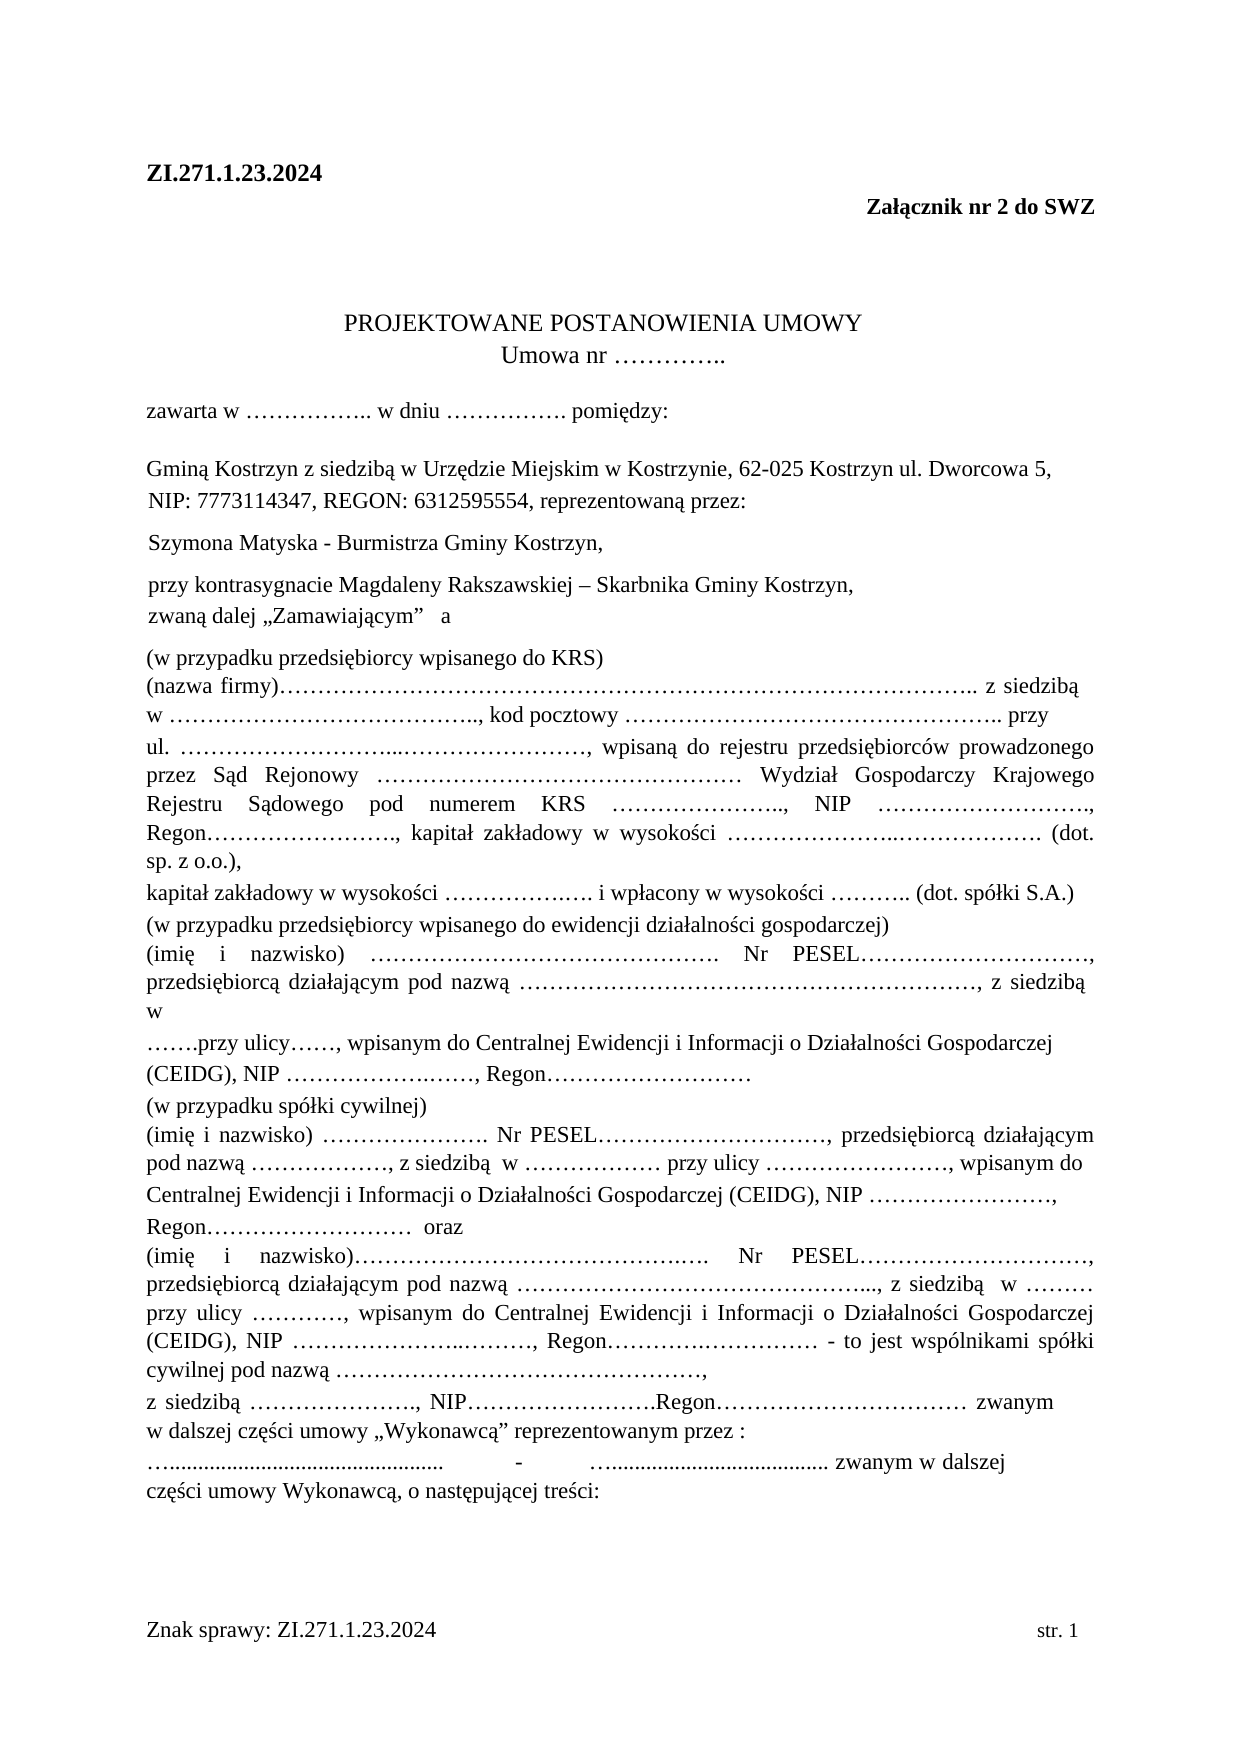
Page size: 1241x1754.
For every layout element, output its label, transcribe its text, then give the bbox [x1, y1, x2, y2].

text (w przypadku przedsiębiorcy wpisanego do KRS) [146, 644, 1095, 670]
text przy kontrasygnacie Magdaleny Rakszawskiej – Skarbnika Gminy Kostrzyn, zwaną dalej „Zamawiającym” a [148, 571, 855, 628]
text …................................................ - …...................................... zwanym w dalszej części umowy Wykonawcą, o następującej treści: [146, 1448, 1006, 1503]
text PROJEKTOWANE POSTANOWIENIA UMOWY Umowa nr ………….. [343, 308, 954, 369]
text Regon……………………… oraz [146, 1213, 1095, 1239]
text (CEIDG), NIP ……………….……, Regon……………………… [146, 1060, 1095, 1087]
text (imię i nazwisko) ………………………………………. Nr PESEL…………………………, przedsiębiorcą działającym pod nazwą ……………………………………………………, z siedzibą w [146, 939, 1095, 1023]
text Szymona Matyska - Burmistrza Gminy Kostrzyn, [148, 529, 855, 556]
text zawarta w …………….. w dniu ……………. pomiędzy: [146, 397, 1095, 423]
text ZI.271.1.23.2024 [146, 158, 1095, 187]
text (imię i nazwisko) …………………. Nr PESEL…………………………, przedsiębiorcą działającym pod nazwą ………………, z siedzibą w ……………… przy ulicy ……………………, wpisanym do [146, 1121, 1095, 1176]
text z siedzibą …………………., NIP…………………….Regon…………………………… zwanym w dalszej części umowy „Wykonawcą” reprezentowanym przez : [146, 1388, 1072, 1443]
text Załącznik nr 2 do SWZ [148, 193, 1095, 219]
text NIP: 7773114347, REGON: 6312595554, reprezentowaną przez: [148, 487, 855, 514]
text Centralnej Ewidencji i Informacji o Działalności Gospodarczej (CEIDG), NIP ……………………, [146, 1181, 1095, 1208]
text (imię i nazwisko)…………………………………….…. Nr PESEL…………………………, przedsiębiorcą działającym pod nazwą ………………………………………..., z siedzibą w ……… przy ulicy …………, wpisanym do Centralnej Ewidencji i Informacji o Działalności Gospodarczej (CEIDG), NIP …………………..………, Regon………….…………… - to jest wspólnikami spółki cywilnej pod nazwą …………………………………………, [146, 1242, 1095, 1383]
text (w przypadku przedsiębiorcy wpisanego do ewidencji działalności gospodarczej) [146, 911, 1095, 937]
text kapitał zakładowy w wysokości …………….…. i wpłacony w wysokości ……….. (dot. spółki S.A.) [146, 879, 1095, 906]
text (w przypadku spółki cywilnej) [146, 1092, 1095, 1118]
text …….przy ulicy……, wpisanym do Centralnej Ewidencji i Informacji o Działalności Gospodarczej [146, 1029, 1095, 1055]
text ul. ………………………...……………………, wpisaną do rejestru przedsiębiorców prowadzonego przez Sąd Rejonowy ………………………………………… Wydział Gospodarczy Krajowego Rejestru Sądowego pod numerem KRS ………………….., NIP ………………………., Regon……………………., kapitał zakładowy w wysokości …………………..………………. (dot. sp. z o.o.), [146, 733, 1095, 874]
text Gminą Kostrzyn z siedzibą w Urzędzie Miejskim w Kostrzynie, 62-025 Kostrzyn ul. Dworcowa 5, [146, 456, 1095, 482]
text (nazwa firmy)……………………………………………………………………………….. z siedzibą w ………………………………….., kod pocztowy ………………………………………….. przy [146, 672, 1095, 727]
